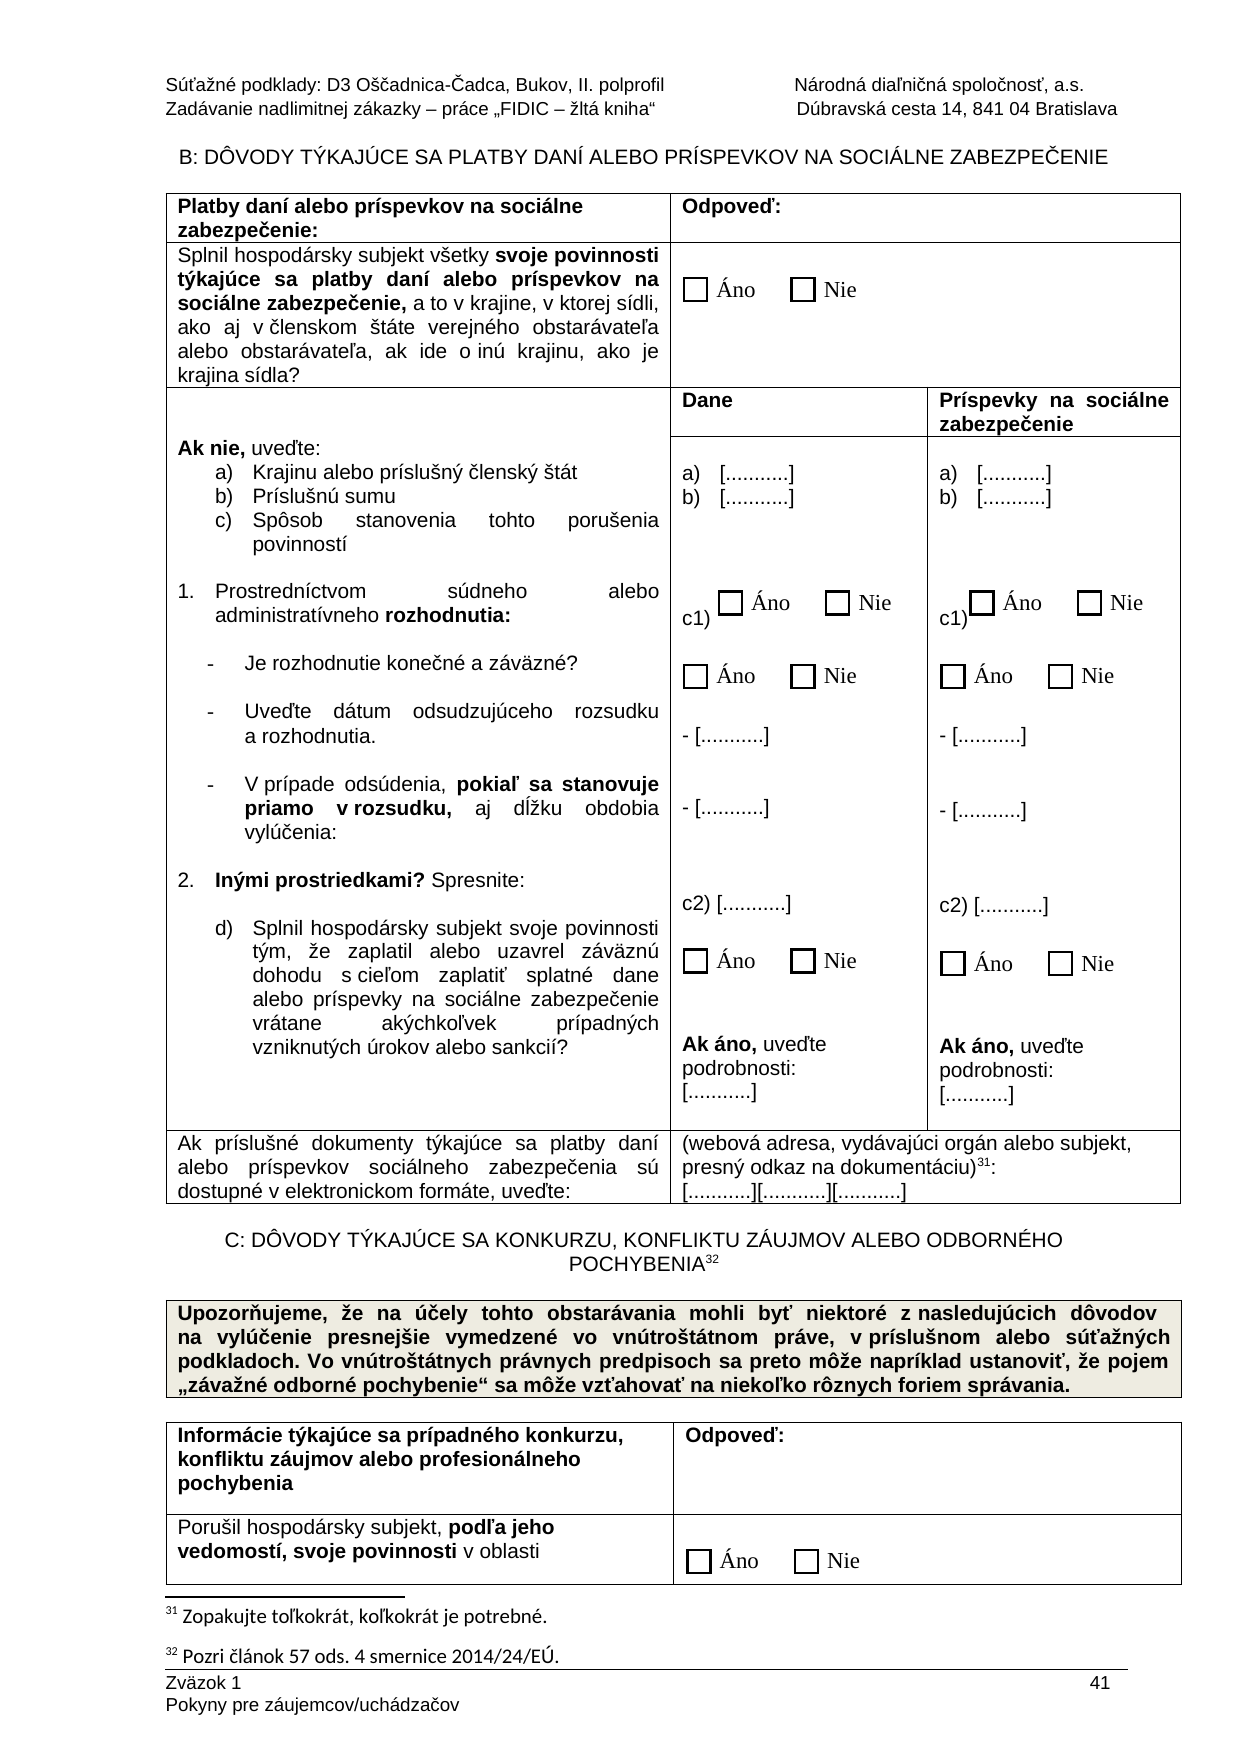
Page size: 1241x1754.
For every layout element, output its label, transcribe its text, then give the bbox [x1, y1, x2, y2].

table_cell Ak príslušné dokumenty týkajúce sa platby daní alebo príspevkov sociálneho zabezpečenia sú dostupné v elektronickom formáte, uveďte: [167, 1131, 670, 1203]
table_header Odpoveď: [674, 1423, 1181, 1514]
table_cell (webová adresa, vydávajúci orgán alebo subjekt, presný odkaz na dokumentáciu): [...........][...........][...........] [671, 1131, 1180, 1203]
table_cell Splnil hospodársky subjekt všetky svoje povinnosti týkajúce sa platby daní alebo príspevkov na sociálne zabezpečenie, a to v krajine, v ktorej sídli, ako aj v členskom štáte verejného obstarávateľa alebo obstarávateľa, ak ide o inú krajinu, ako je krajina sídla? [167, 243, 670, 387]
table_header Odpoveď: [671, 194, 1180, 242]
table_cell Ak nie, uveďte: Krajinu alebo príslušný členský štát Príslušnú sumu Spôsob stanovenia tohto porušenia povinností Prostredníctvom súdneho alebo administratívneho rozhodnutia: Je rozhodnutie konečné a záväzné? Uveďte dátum odsudzujúceho rozsudku a rozhodnutia. V prípade odsúdenia, pokiaľ sa stanovuje priamo v rozsudku, aj dĺžku obdobia vylúčenia: Inými prostriedkami? Spresnite: Splnil hospodársky subjekt svoje povinnosti tým, že zaplatil alebo uzavrel záväznú dohodu s cieľom zaplatiť splatné dane alebo príspevky na sociálne zabezpečenie vrátane akýchkoľvek prípadných vzniknutých úrokov alebo sankcií? [167, 388, 670, 1130]
table_header Informácie týkajúce sa prípadného konkurzu, konfliktu záujmov alebo profesionálneho pochybenia [167, 1423, 673, 1514]
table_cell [167, 1515, 673, 1584]
table_cell [671, 243, 1180, 387]
table_cell Dane [671, 388, 927, 436]
table_header Upozorňujeme, že na účely tohto obstarávania mohli byť niektoré z nasledujúcich dôvodov na vylúčenie presnejšie vymedzené vo vnútroštátnom práve, v príslušnom alebo súťažných podkladoch. Vo vnútroštátnych právnych predpisoch sa preto môže napríklad ustanoviť, že pojem „závažné odborné pochybenie“ sa môže vzťahovať na niekoľko rôznych foriem správania. [167, 1301, 1181, 1397]
table_cell [...........] [...........] c1) - [...........] - [...........] c2) [...........] Ak áno, uveďte podrobnosti: [...........] [671, 437, 927, 1130]
table_cell Príspevky na sociálne zabezpečenie [928, 388, 1180, 436]
table_cell [674, 1515, 1181, 1584]
table_header Platby daní alebo príspevkov na sociálne zabezpečenie: [167, 194, 670, 242]
text C: DÔVODY TÝKAJÚCE SA KONKURZU, KONFLIKTU ZÁUJMOV ALEBO ODBORNÉHO POCHYBENIA [165, 1228, 1122, 1276]
table_cell [...........] [...........] c1) - [...........] - [...........] c2) [...........] Ak áno, uveďte podrobnosti: [...........] [928, 437, 1180, 1130]
text B: DÔVODY TÝKAJÚCE SA PLATBY DANÍ ALEBO PRÍSPEVKOV NA SOCIÁLNE ZABEZPEČENIE [165, 145, 1122, 169]
